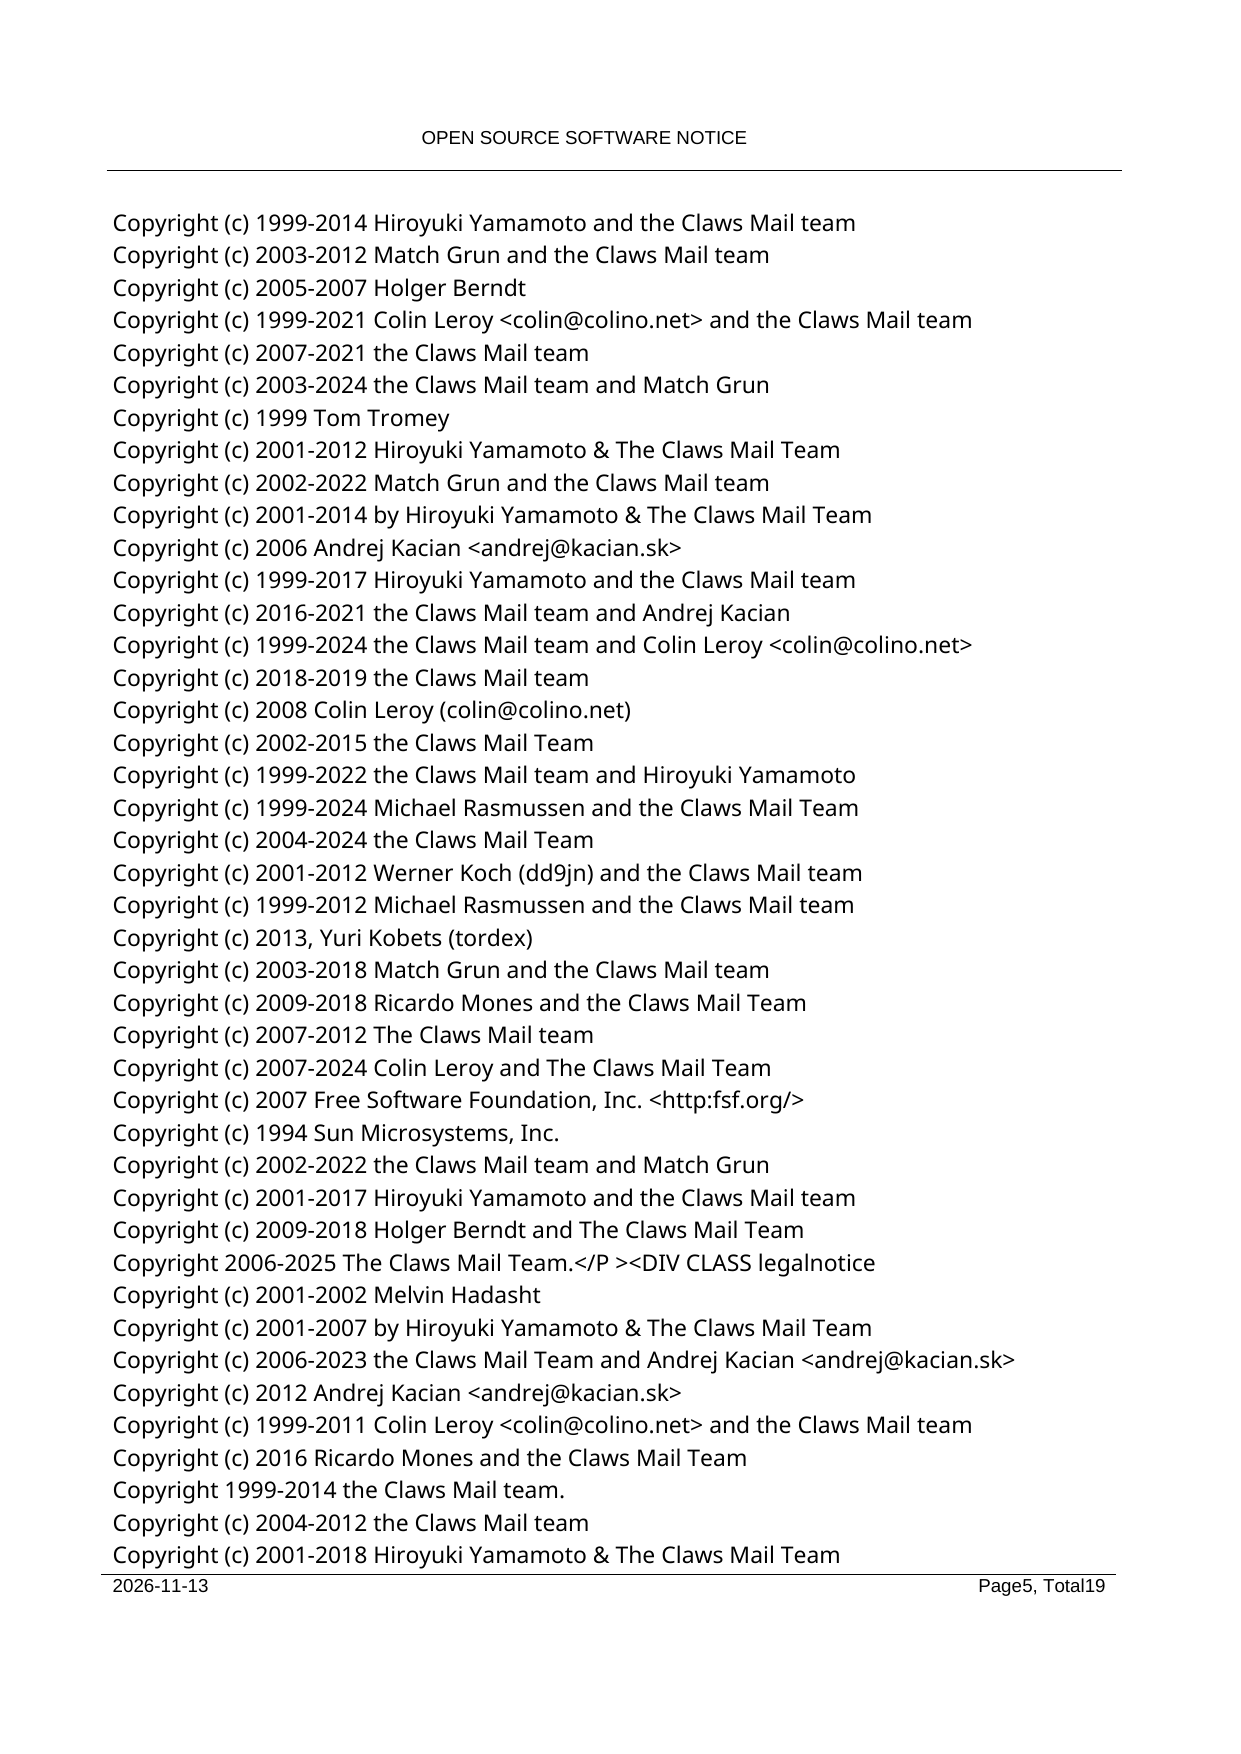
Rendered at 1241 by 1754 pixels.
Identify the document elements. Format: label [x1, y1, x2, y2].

text [112, 206, 1128, 1571]
